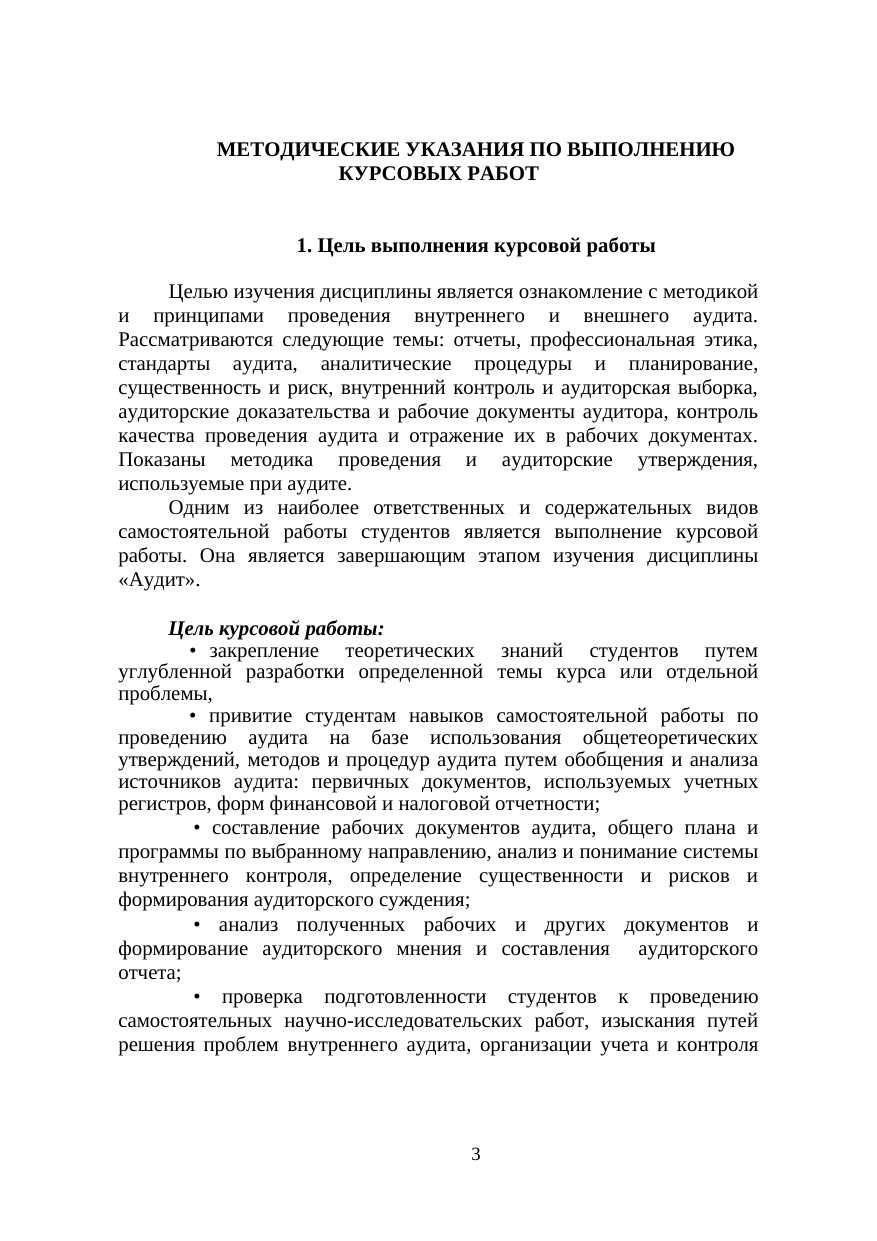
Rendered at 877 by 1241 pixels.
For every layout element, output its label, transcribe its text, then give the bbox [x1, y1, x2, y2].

text МЕТОДИЧЕСКИЕ УКАЗАНИЯ ПО ВЫПОЛНЕНИЮ КУРСОВЫХ РАБОТ [118, 137, 759, 185]
text • привитие студентам навыков самостоятельной работы по проведению аудита на базе использования общетеоретических утверждений, методов и процедур аудита путем обобщения и анализа источников аудита: первичных документов, используемых учетных регистров, форм финансовой и налоговой отчетности; [118, 705, 759, 815]
text Целью изучения дисциплины является ознакомление с методикой и принципами проведения внутреннего и внешнего аудита. Рассматриваются следующие темы: отчеты, профессиональная этика, стандарты аудита, аналитические процедуры и планирование, существенность и риск, внутренний контроль и аудиторская выборка, аудиторские доказательства и рабочие документы аудитора, контроль качества проведения аудита и отражение их в рабочих документах. Показаны методика проведения и аудиторские утверждения, используемые при аудите. [118, 279, 759, 495]
text • закрепление теоретических знаний студентов путем углубленной разработки определенной темы курса или отдельной проблемы, [118, 639, 759, 705]
text • составление рабочих документов аудита, общего плана и программы по выбранному направлению, анализ и понимание системы внутреннего контроля, определение существенности и рисков и формирования аудиторского суждения; [118, 815, 759, 911]
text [118, 984, 759, 1056]
text • анализ полученных рабочих и других документов и формирование аудиторского мнения и составления аудиторского отчета; [118, 911, 759, 984]
text Одним из наиболее ответственных и содержательных видов самостоятельной работы студентов является выполнение курсовой работы. Она является завершающим этапом изучения дисциплины «Аудит». [118, 495, 759, 591]
text Цель курсовой работы: [118, 616, 759, 639]
text 1. Цель выполнения курсовой работы [118, 233, 759, 257]
